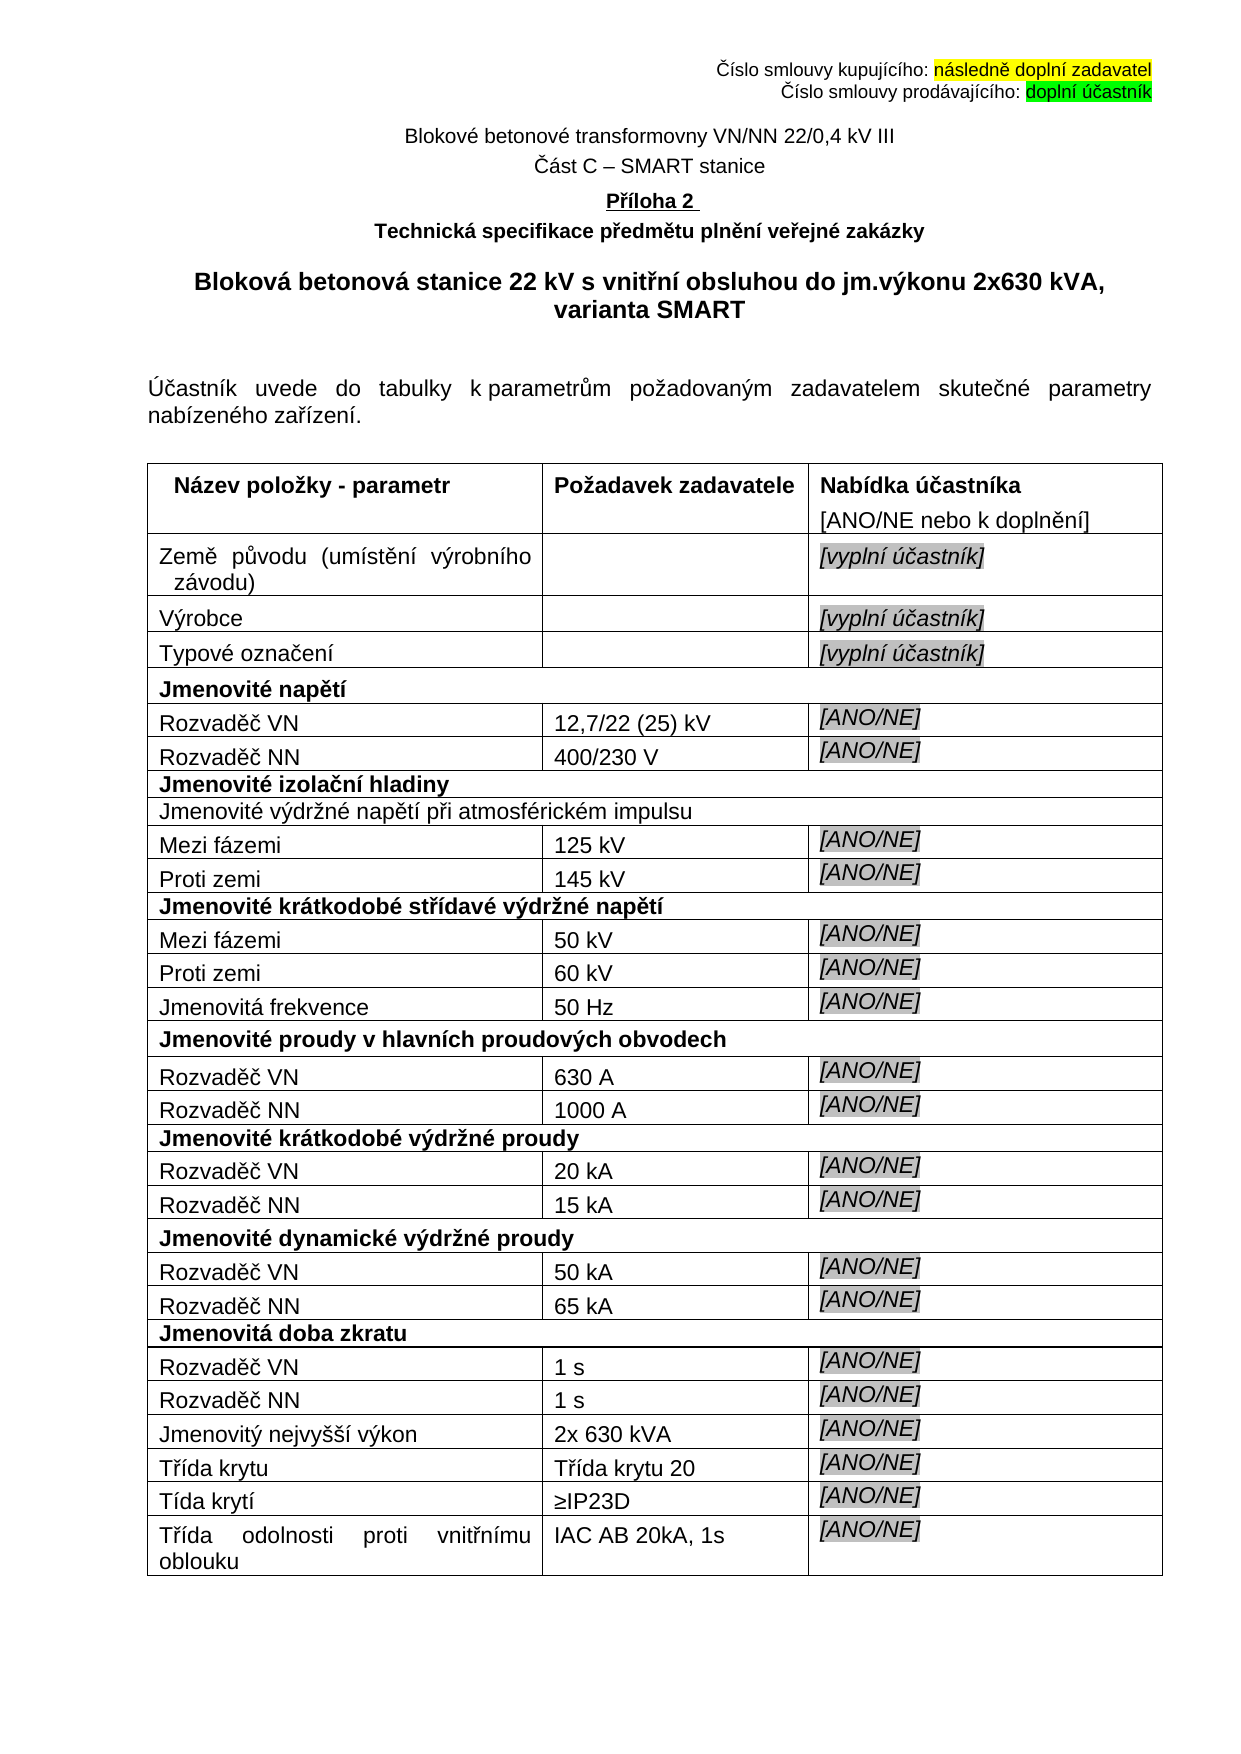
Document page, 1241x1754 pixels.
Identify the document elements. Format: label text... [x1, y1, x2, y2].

table_cell Jmenovité napětí [148, 668, 1162, 702]
table_cell [543, 534, 808, 595]
table_header Název položky - parametr [148, 464, 542, 533]
table_cell 65 kA [543, 1286, 808, 1319]
table_cell Jmenovité výdržné napětí při atmosférickém impulsu [148, 798, 1162, 824]
table_cell Třída krytu [148, 1449, 542, 1481]
table_cell [ANO/NE] [809, 1482, 1162, 1515]
table_cell Jmenovité dynamické výdržné proudy [148, 1219, 1162, 1252]
table_header Požadavek zadavatele [543, 464, 808, 533]
table_cell Výrobce [148, 596, 542, 631]
table_cell Jmenovité krátkodobé střídavé výdržné napětí [148, 893, 1162, 919]
table_header Nabídka účastníka [ANO/NE nebo k doplnění] [809, 464, 1162, 533]
table_cell 60 kV [543, 954, 808, 987]
table_cell Typové označení [148, 632, 542, 667]
table_cell [ANO/NE] [809, 1253, 1162, 1285]
table_cell [ANO/NE] [809, 1057, 1162, 1090]
table_cell 630 A [543, 1057, 808, 1090]
table_cell Země původu (umístění výrobního závodu) [148, 534, 542, 595]
text Bloková betonová stanice 22 kV s vnitřní obsluhou do jm.výkonu 2x630 kVA, varianta SMART [148, 267, 1152, 324]
table_cell Proti zemi [148, 859, 542, 892]
table_cell [ANO/NE] [809, 1415, 1162, 1447]
table_cell Rozvaděč NN [148, 1091, 542, 1123]
table_cell [ANO/NE] [809, 988, 1162, 1020]
table_cell 1 s [543, 1348, 808, 1380]
table_cell Rozvaděč VN [148, 1348, 542, 1380]
table_cell Rozvaděč VN [148, 704, 542, 736]
table_cell Jmenovitá frekvence [148, 988, 542, 1020]
table_cell [ANO/NE] [809, 1286, 1162, 1319]
table_cell 20 kA [543, 1152, 808, 1184]
table_cell Tída krytí [148, 1482, 542, 1515]
table_cell [ANO/NE] [809, 1152, 1162, 1184]
table_cell 1000 A [543, 1091, 808, 1123]
table_cell Rozvaděč VN [148, 1152, 542, 1184]
table_cell Třída odolnosti proti vnitřnímu oblouku [148, 1516, 542, 1575]
table_cell 15 kA [543, 1186, 808, 1218]
table_cell 50 Hz [543, 988, 808, 1020]
text Technická specifikace předmětu plnění veřejné zakázky [148, 213, 1152, 242]
table_cell [ANO/NE] [809, 826, 1162, 858]
table_cell 12,7/22 (25) kV [543, 704, 808, 736]
table_cell Rozvaděč VN [148, 1057, 542, 1090]
table_cell [vyplní účastník] [809, 534, 1162, 595]
table_cell Jmenovitá doba zkratu [148, 1320, 1162, 1346]
table_cell [ANO/NE] [809, 737, 1162, 770]
text Příloha 2 [148, 184, 1152, 213]
table_cell 50 kA [543, 1253, 808, 1285]
table_cell 1 s [543, 1381, 808, 1414]
text Účastník uvede do tabulky k parametrům požadovaným zadavatelem skutečné parametry nabízeného zařízení. [148, 375, 1152, 428]
table_cell Rozvaděč VN [148, 1253, 542, 1285]
table_cell Jmenovitý nejvyšší výkon [148, 1415, 542, 1447]
table_cell [ANO/NE] [809, 1348, 1162, 1380]
table_cell 50 kV [543, 920, 808, 953]
table_cell [543, 632, 808, 667]
table_cell [ANO/NE] [809, 704, 1162, 736]
table_cell 400/230 V [543, 737, 808, 770]
table_cell Mezi fázemi [148, 920, 542, 953]
table_cell [vyplní účastník] [809, 632, 1162, 667]
table_cell Rozvaděč NN [148, 737, 542, 770]
table_cell Jmenovité izolační hladiny [148, 771, 1162, 797]
table_cell [ANO/NE] [809, 920, 1162, 953]
table_cell [ANO/NE] [809, 954, 1162, 987]
table_cell [ANO/NE] [809, 859, 1162, 892]
table_cell IAC AB 20kA, 1s [543, 1516, 808, 1575]
table_cell Rozvaděč NN [148, 1381, 542, 1414]
table_cell Rozvaděč NN [148, 1186, 542, 1218]
table_cell [vyplní účastník] [809, 596, 1162, 631]
table_cell ≥IP23D [543, 1482, 808, 1515]
table_cell [ANO/NE] [809, 1381, 1162, 1414]
table_cell 145 kV [543, 859, 808, 892]
table_cell Jmenovité proudy v hlavních proudových obvodech [148, 1021, 1162, 1056]
table_cell Proti zemi [148, 954, 542, 987]
table_cell [ANO/NE] [809, 1449, 1162, 1481]
table_cell Třída krytu 20 [543, 1449, 808, 1481]
table_cell 125 kV [543, 826, 808, 858]
table_cell 2x 630 kVA [543, 1415, 808, 1447]
table_cell [ANO/NE] [809, 1186, 1162, 1218]
table_cell Mezi fázemi [148, 826, 542, 858]
table_cell Jmenovité krátkodobé výdržné proudy [148, 1125, 1162, 1151]
table_cell [ANO/NE] [809, 1091, 1162, 1123]
table_cell [543, 596, 808, 631]
table_cell Rozvaděč NN [148, 1286, 542, 1319]
table_cell [ANO/NE] [809, 1516, 1162, 1575]
